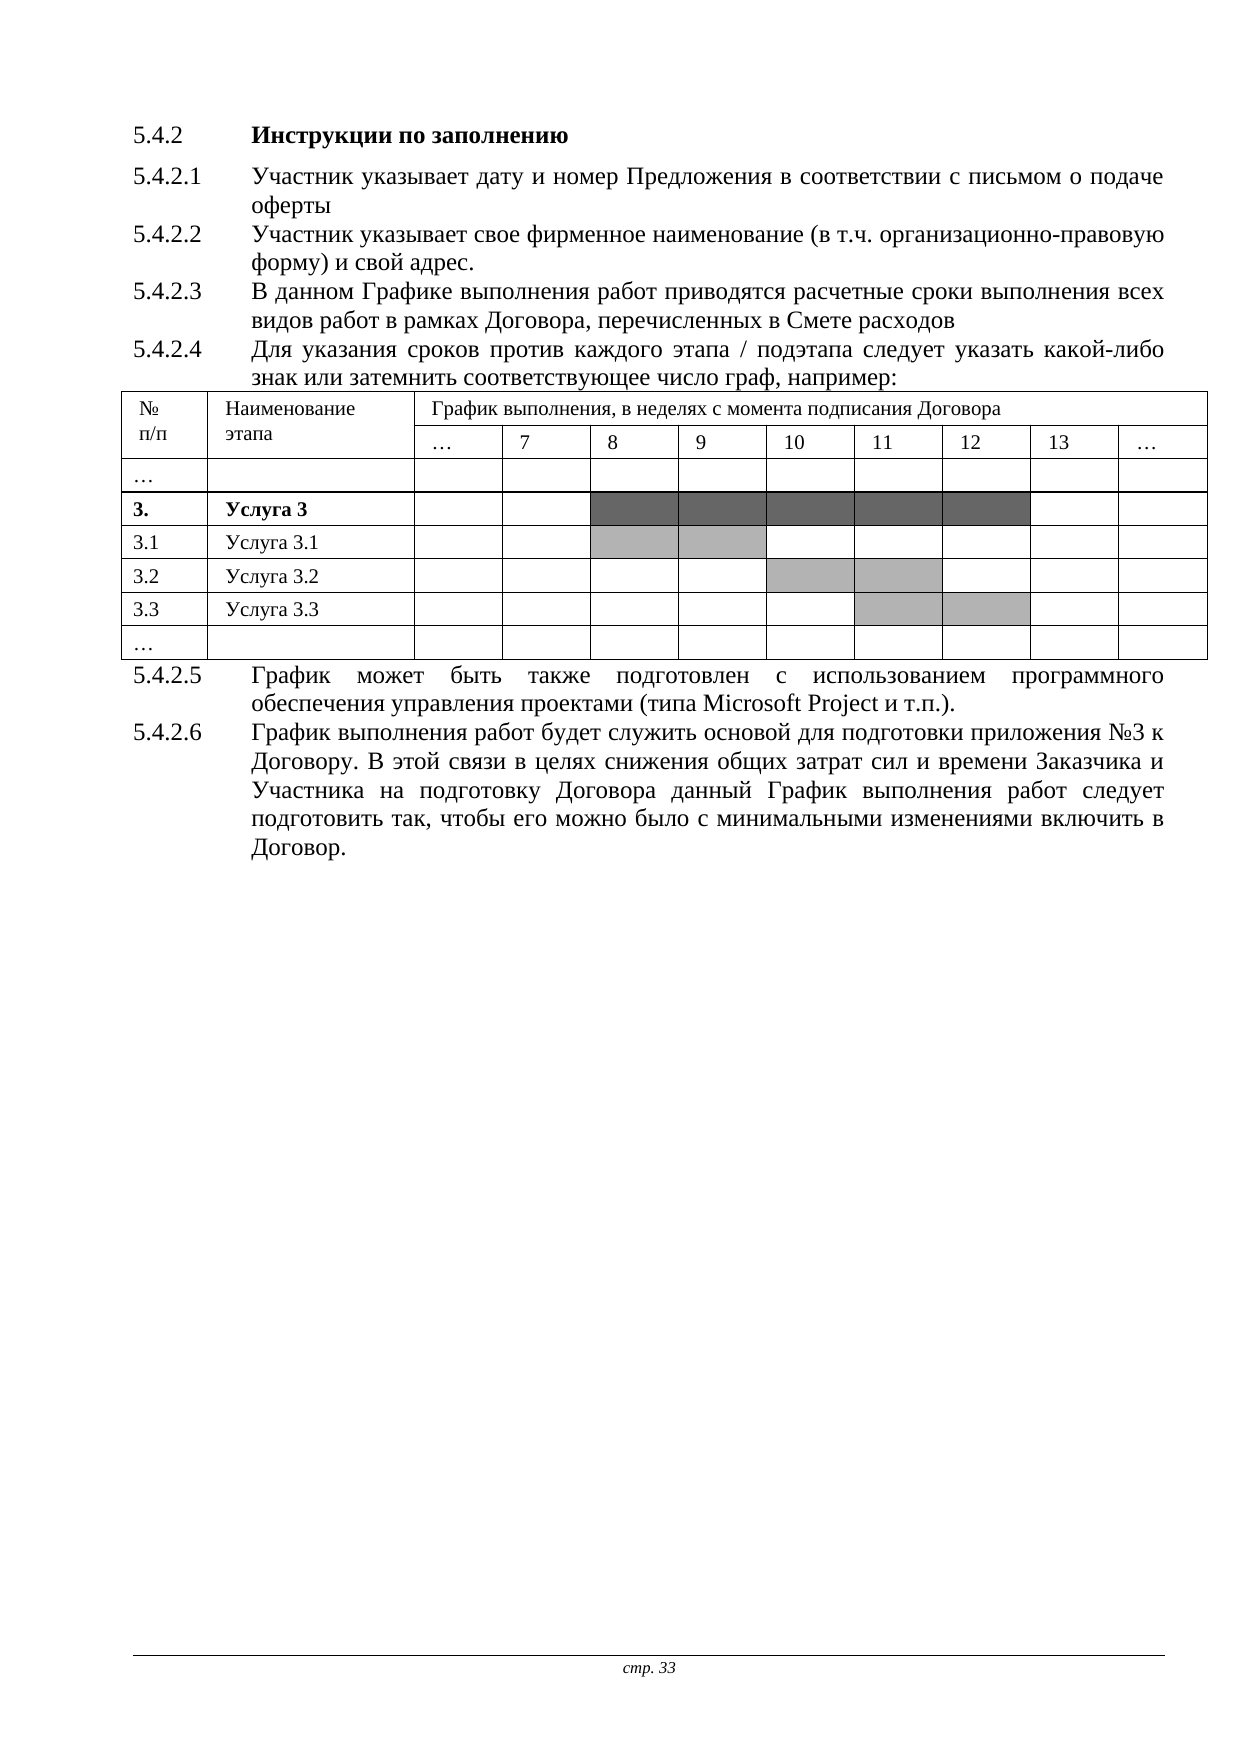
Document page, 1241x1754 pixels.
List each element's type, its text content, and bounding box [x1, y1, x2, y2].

table_cell [591, 626, 678, 659]
table_cell 13 [1031, 426, 1118, 458]
table_cell [767, 559, 854, 592]
table_cell [679, 593, 766, 625]
text Участник указывает свое фирменное наименование (в т.ч. организационно-правовую форму) и свой адрес. [133, 219, 1165, 276]
table_cell [1119, 593, 1207, 625]
table_cell [122, 493, 207, 525]
table_cell [679, 559, 766, 592]
table_cell [1031, 559, 1118, 592]
table_cell Услуга 3.1 [208, 526, 414, 558]
table_cell [503, 493, 590, 525]
table_cell [415, 526, 502, 558]
table_cell [591, 593, 678, 625]
table_cell [943, 593, 1030, 625]
table_cell [1119, 526, 1207, 558]
table_header График выполнения, в неделях с момента подписания Договора [415, 392, 1207, 424]
table_cell [855, 593, 942, 625]
table_cell 10 [767, 426, 854, 458]
text Участник указывает дату и номер Предложения в соответствии с письмом о подаче оферты [133, 161, 1165, 219]
table_cell 12 [943, 426, 1030, 458]
text Для указания сроков против каждого этапа / подэтапа следует указать какой-либо знак или затемнить соответствующее число граф, например: [133, 334, 1165, 391]
table_cell [767, 459, 854, 491]
table_cell [943, 526, 1030, 558]
table_cell [943, 493, 1030, 525]
table_cell [591, 459, 678, 491]
table_cell [855, 493, 942, 525]
table_cell [679, 459, 766, 491]
table_cell [503, 526, 590, 558]
table_cell [415, 559, 502, 592]
table_cell [1031, 626, 1118, 659]
table_cell … [122, 459, 207, 491]
table_cell [855, 459, 942, 491]
table_cell [943, 626, 1030, 659]
table_cell [122, 526, 207, 558]
table_cell 7 [503, 426, 590, 458]
table_cell [122, 593, 207, 625]
table_cell 9 [679, 426, 766, 458]
table_cell 8 [591, 426, 678, 458]
table_cell [1119, 559, 1207, 592]
text График может быть также подготовлен с использованием программного обеспечения управления проектами (типа Microsoft Project и т.п.). [133, 660, 1165, 717]
table_cell [1119, 493, 1207, 525]
table_cell 11 [855, 426, 942, 458]
table_cell Услуга 3.2 [208, 559, 414, 592]
table_cell [943, 559, 1030, 592]
table_cell [1119, 459, 1207, 491]
table_cell [679, 626, 766, 659]
table_cell [1031, 593, 1118, 625]
table_cell [1031, 526, 1118, 558]
table_cell [679, 493, 766, 525]
table_cell [679, 526, 766, 558]
table_cell [503, 459, 590, 491]
table_cell [591, 526, 678, 558]
table_cell [415, 593, 502, 625]
text В данном Графике выполнения работ приводятся расчетные сроки выполнения всех видов работ в рамках Договора, перечисленных в Смете расходов [133, 276, 1165, 334]
table_cell [503, 626, 590, 659]
table_cell … [122, 626, 207, 659]
table_cell [415, 493, 502, 525]
table_cell [415, 626, 502, 659]
table_cell [122, 559, 207, 592]
table_cell … [1119, 426, 1207, 458]
table_cell [767, 626, 854, 659]
table_cell [855, 559, 942, 592]
table_cell [503, 559, 590, 592]
table_cell [855, 626, 942, 659]
table_cell [767, 593, 854, 625]
table_cell [208, 459, 414, 491]
text График выполнения работ будет служить основой для подготовки приложения №3 к Договору. В этой связи в целях снижения общих затрат сил и времени Заказчика и Участника на подготовку Договора данный График выполнения работ следует подготовить так, чтобы его можно было с минимальными изменениями включить в Договор. [133, 717, 1165, 861]
table_cell [591, 493, 678, 525]
table_cell [208, 626, 414, 659]
table_cell [415, 459, 502, 491]
table_cell … [415, 426, 502, 458]
table_cell [503, 593, 590, 625]
table_cell [943, 459, 1030, 491]
table_cell [767, 493, 854, 525]
table_cell [591, 559, 678, 592]
table_cell [1031, 493, 1118, 525]
table_cell [1119, 626, 1207, 659]
table_cell [767, 526, 854, 558]
table_cell [855, 526, 942, 558]
table_cell [1031, 459, 1118, 491]
table_header Наименование этапа [208, 392, 414, 458]
text Инструкции по заполнению [133, 120, 1165, 149]
table_cell Услуга 3 [208, 493, 414, 525]
table_header № п/п [122, 392, 207, 458]
table_cell Услуга 3.3 [208, 593, 414, 625]
